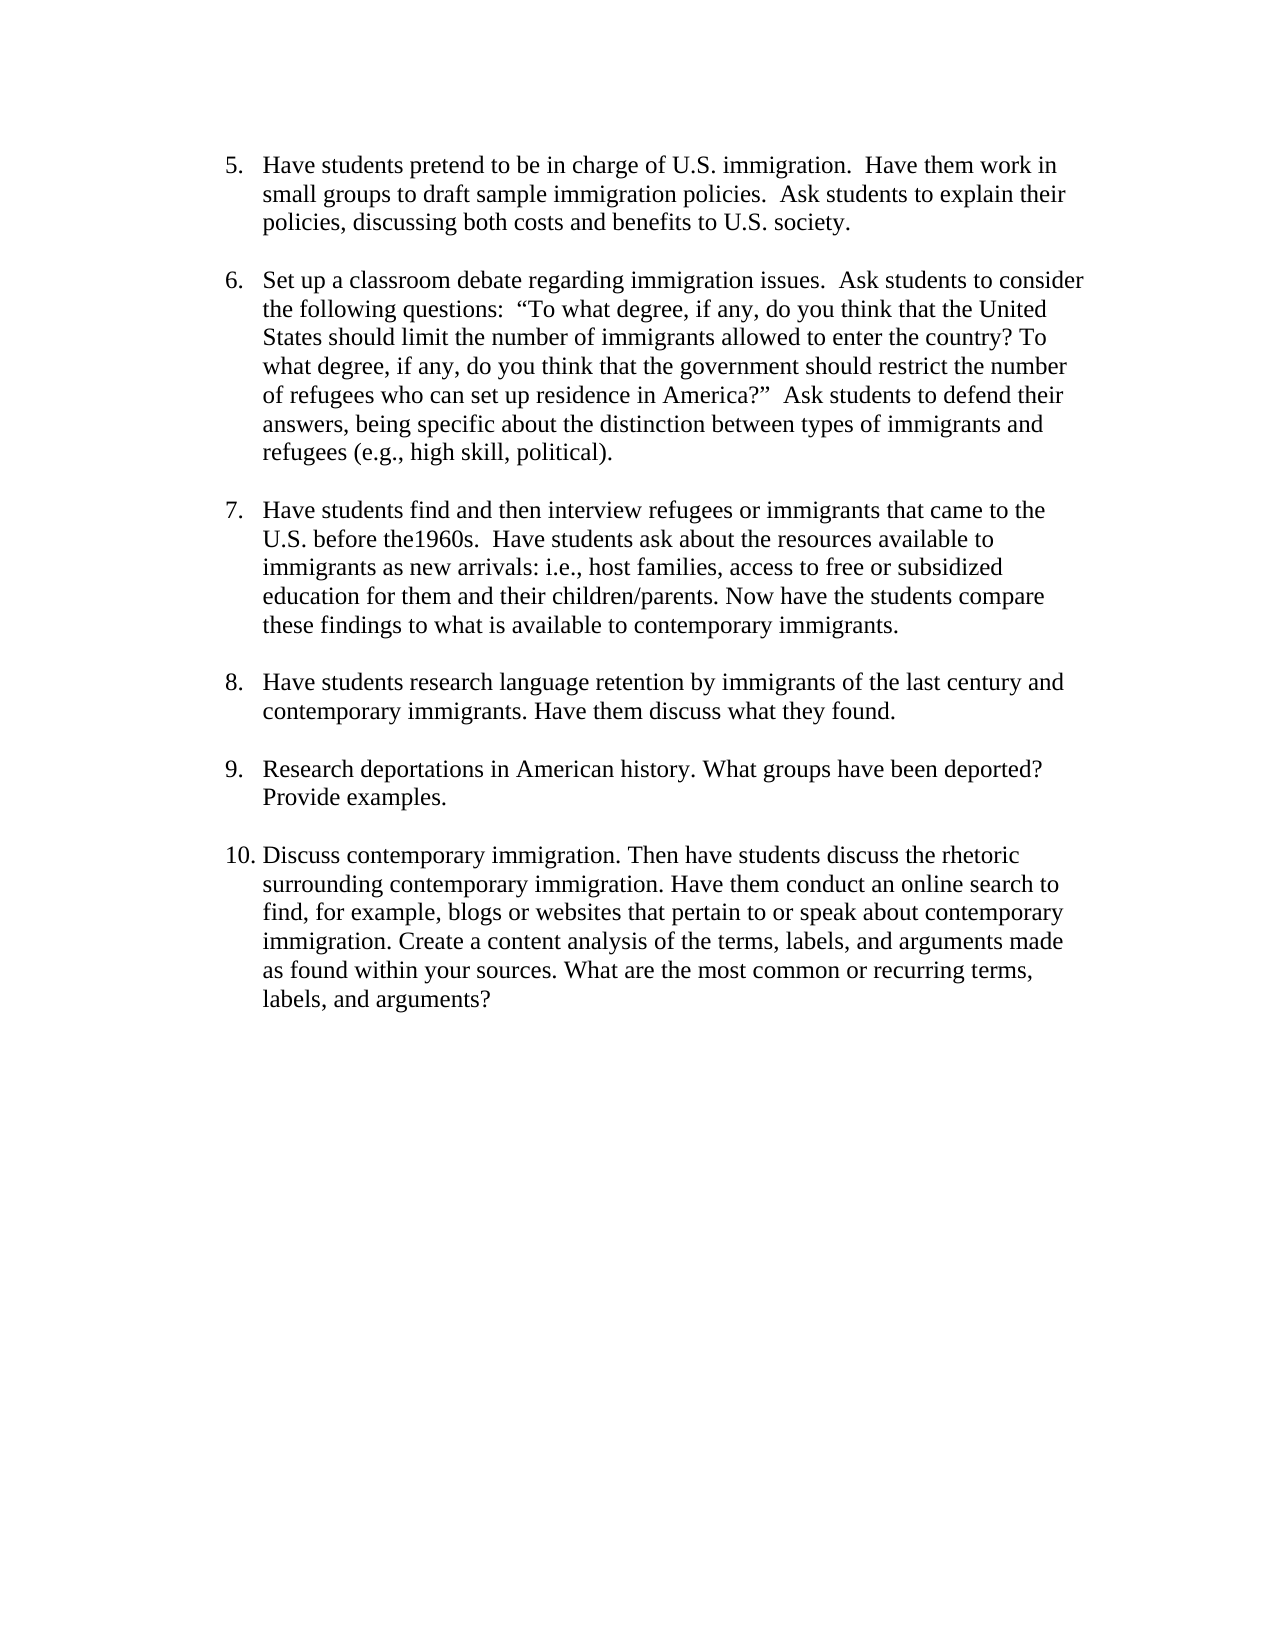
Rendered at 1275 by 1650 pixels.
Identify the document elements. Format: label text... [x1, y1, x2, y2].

list Have students pretend to be in charge of U.S. immigration. Have them work in small groups to draft sample immigration policies. Ask students to explain their policies, discussing both costs and benefits to U.S. society. [225, 150, 1087, 236]
list Have students research language retention by immigrants of the last century and contemporary immigrants. Have them discuss what they found. [225, 667, 1087, 725]
list Set up a classroom debate regarding immigration issues. Ask students to consider the following questions: “To what degree, if any, do you think that the United States should limit the number of immigrants allowed to enter the country? To what degree, if any, do you think that the government should restrict the number of refugees who can set up residence in America?” Ask students to defend their answers, being specific about the distinction between types of immigrants and refugees (e.g., high skill, political). [225, 265, 1087, 466]
list Have students find and then interview refugees or immigrants that came to the U.S. before the1960s. Have students ask about the resources available to immigrants as new arrivals: i.e., host families, access to free or subsidized education for them and their children/parents. Now have the students compare these findings to what is available to contemporary immigrants. [225, 495, 1087, 639]
list Research deportations in American history. What groups have been deported? Provide examples. [225, 754, 1087, 811]
list Discuss contemporary immigration. Then have students discuss the rhetoric surrounding contemporary immigration. Have them conduct an online search to find, for example, blogs or websites that pertain to or speak about contemporary immigration. Create a content analysis of the terms, labels, and arguments made as found within your sources. What are the most common or recurring terms, labels, and arguments? [225, 840, 1087, 1012]
